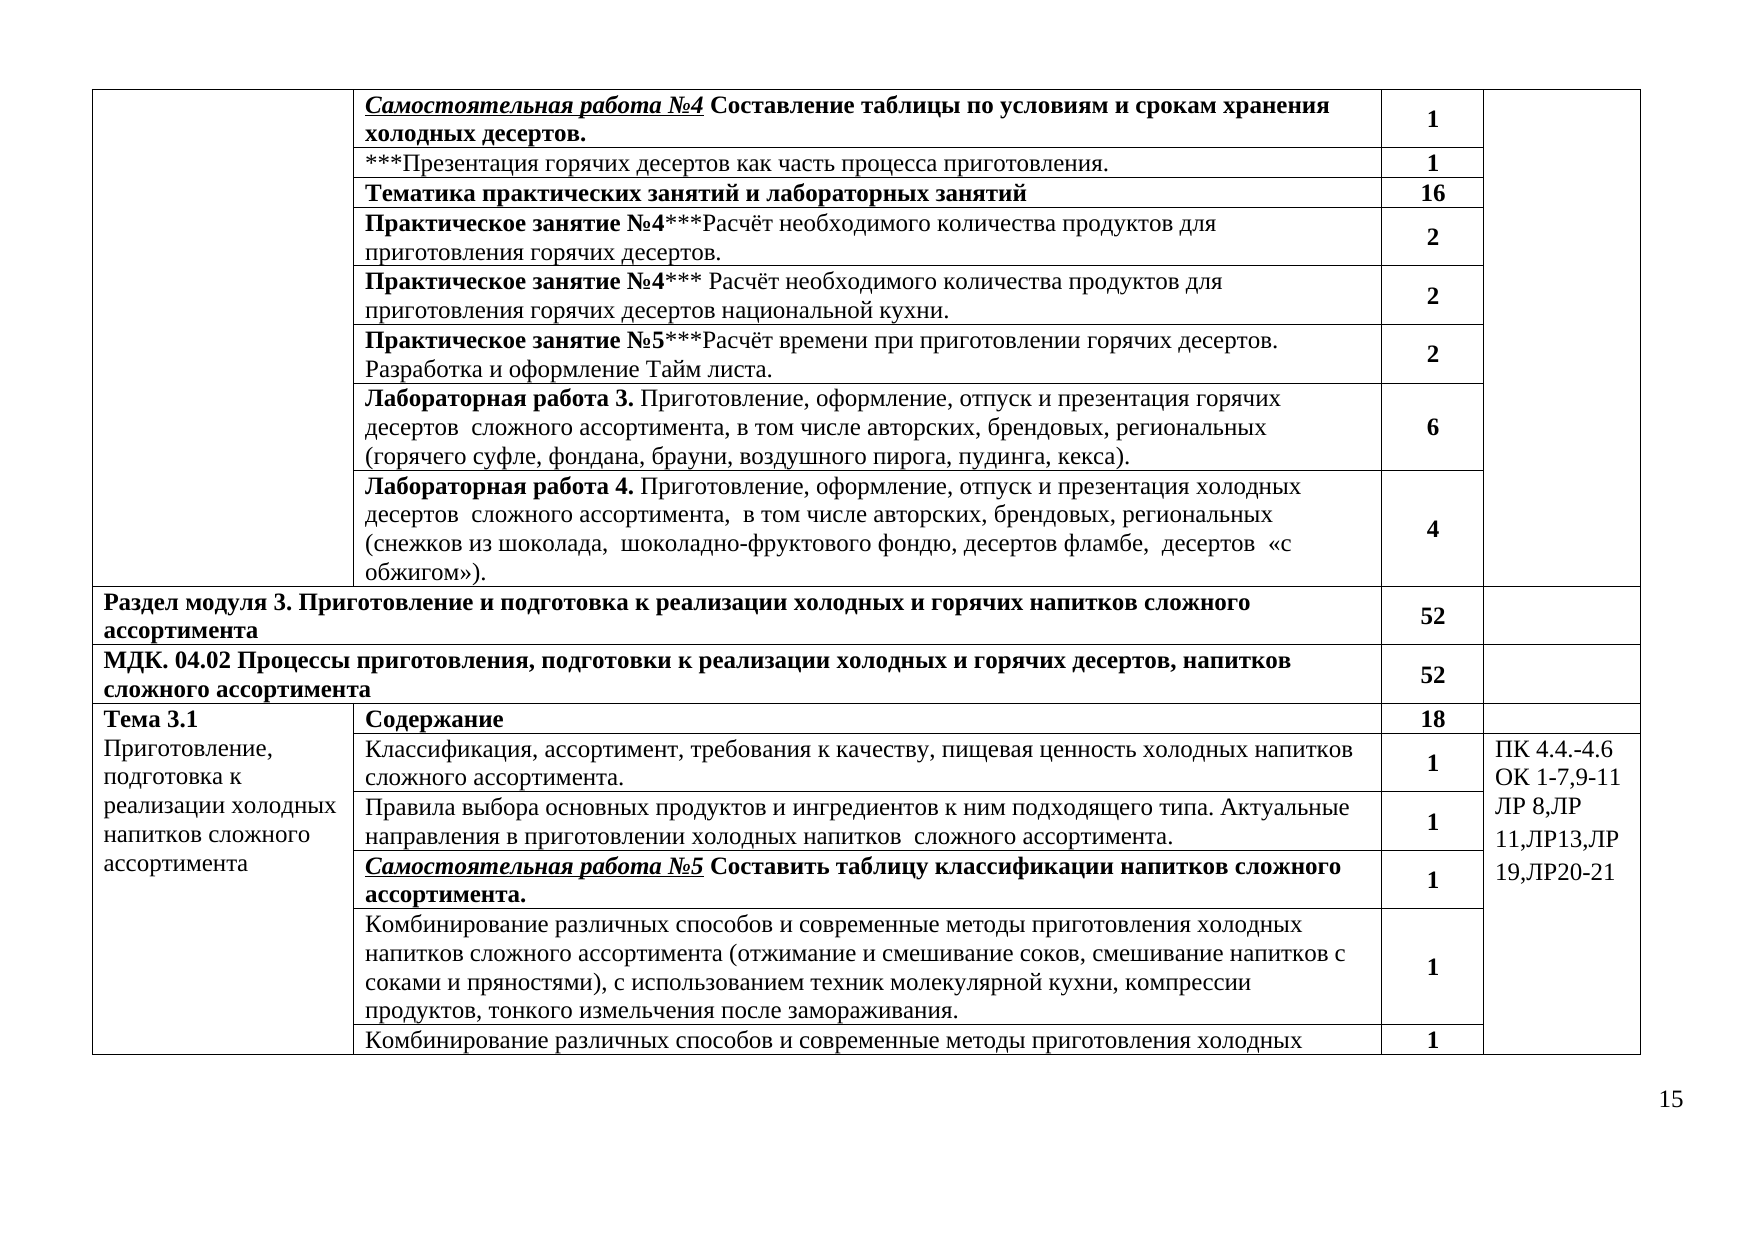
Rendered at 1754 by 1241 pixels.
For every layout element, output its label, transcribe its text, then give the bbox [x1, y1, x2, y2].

table_cell 1 [1382, 792, 1483, 850]
table_cell 52 [1382, 587, 1483, 644]
table_cell 1 [1382, 1025, 1483, 1054]
table_cell Комбинирование различных способов и современные методы приготовления холодных напитков сложного ассортимента (отжимание и смешивание соков, смешивание напитков с соками и пряностями), с использованием техник молекулярной кухни, компрессии продуктов, тонкого измельчения после замораживания. [354, 909, 1381, 1024]
table_cell [1484, 587, 1640, 644]
table_cell Самостоятельная работа №4 Составление таблицы по условиям и срокам хранения холодных десертов. [354, 90, 1381, 147]
table_cell 2 [1382, 325, 1483, 382]
table_cell Классификация, ассортимент, требования к качеству, пищевая ценность холодных напитков сложного ассортимента. [354, 734, 1381, 791]
table_cell Тема 3.1 Приготовление, подготовка к реализации холодных напитков сложного ассортимента [93, 704, 353, 1054]
table_cell 1 [1382, 148, 1483, 177]
table_cell 4 [1382, 471, 1483, 586]
table_cell 1 [1382, 734, 1483, 791]
table_cell 16 [1382, 178, 1483, 207]
table_cell 1 [1382, 909, 1483, 1024]
table_cell 1 [1382, 90, 1483, 147]
table_cell Практическое занятие №4*** Расчёт необходимого количества продуктов для приготовления горячих десертов национальной кухни. [354, 266, 1381, 324]
table_cell Практическое занятие №5***Расчёт времени при приготовлении горячих десертов. Разработка и оформление Тайм листа. [354, 325, 1381, 382]
table_cell Практическое занятие №4***Расчёт необходимого количества продуктов для приготовления горячих десертов. [354, 208, 1381, 265]
table_cell 52 [1382, 645, 1483, 703]
table_cell МДК. 04.02 Процессы приготовления, подготовки к реализации холодных и горячих десертов, напитков сложного ассортимента [93, 645, 1381, 703]
table_cell Тематика практических занятий и лабораторных занятий [354, 178, 1381, 207]
table_cell Содержание [354, 704, 1381, 733]
table_cell ПК 4.4.-4.6 ОК 1-7,9-11 ЛР 8,ЛР 11,ЛР13,ЛР19,ЛР20-21 [1484, 734, 1640, 1054]
table_cell 18 [1382, 704, 1483, 733]
table_cell Раздел модуля 3. Приготовление и подготовка к реализации холодных и горячих напитков сложного ассортимента [93, 587, 1381, 644]
table_cell [1484, 704, 1640, 733]
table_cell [354, 1025, 1381, 1054]
table_cell [1484, 645, 1640, 703]
table_cell 2 [1382, 266, 1483, 324]
table_cell Правила выбора основных продуктов и ингредиентов к ним подходящего типа. Актуальные направления в приготовлении холодных напитков сложного ассортимента. [354, 792, 1381, 850]
table_cell 2 [1382, 208, 1483, 265]
table_cell 1 [1382, 851, 1483, 908]
table_cell 6 [1382, 384, 1483, 470]
table_cell Самостоятельная работа №5 Составить таблицу классификации напитков сложного ассортимента. [354, 851, 1381, 908]
table_cell Лабораторная работа 4. Приготовление, оформление, отпуск и презентация холодных десертов сложного ассортимента, в том числе авторских, брендовых, региональных (снежков из шоколада, шоколадно-фруктового фондю, десертов фламбе, десертов «с обжигом»). [354, 471, 1381, 586]
table_cell Лабораторная работа 3. Приготовление, оформление, отпуск и презентация горячих десертов сложного ассортимента, в том числе авторских, брендовых, региональных (горячего суфле, фондана, брауни, воздушного пирога, пудинга, кекса). [354, 384, 1381, 470]
table_cell ***Презентация горячих десертов как часть процесса приготовления. [354, 148, 1381, 177]
